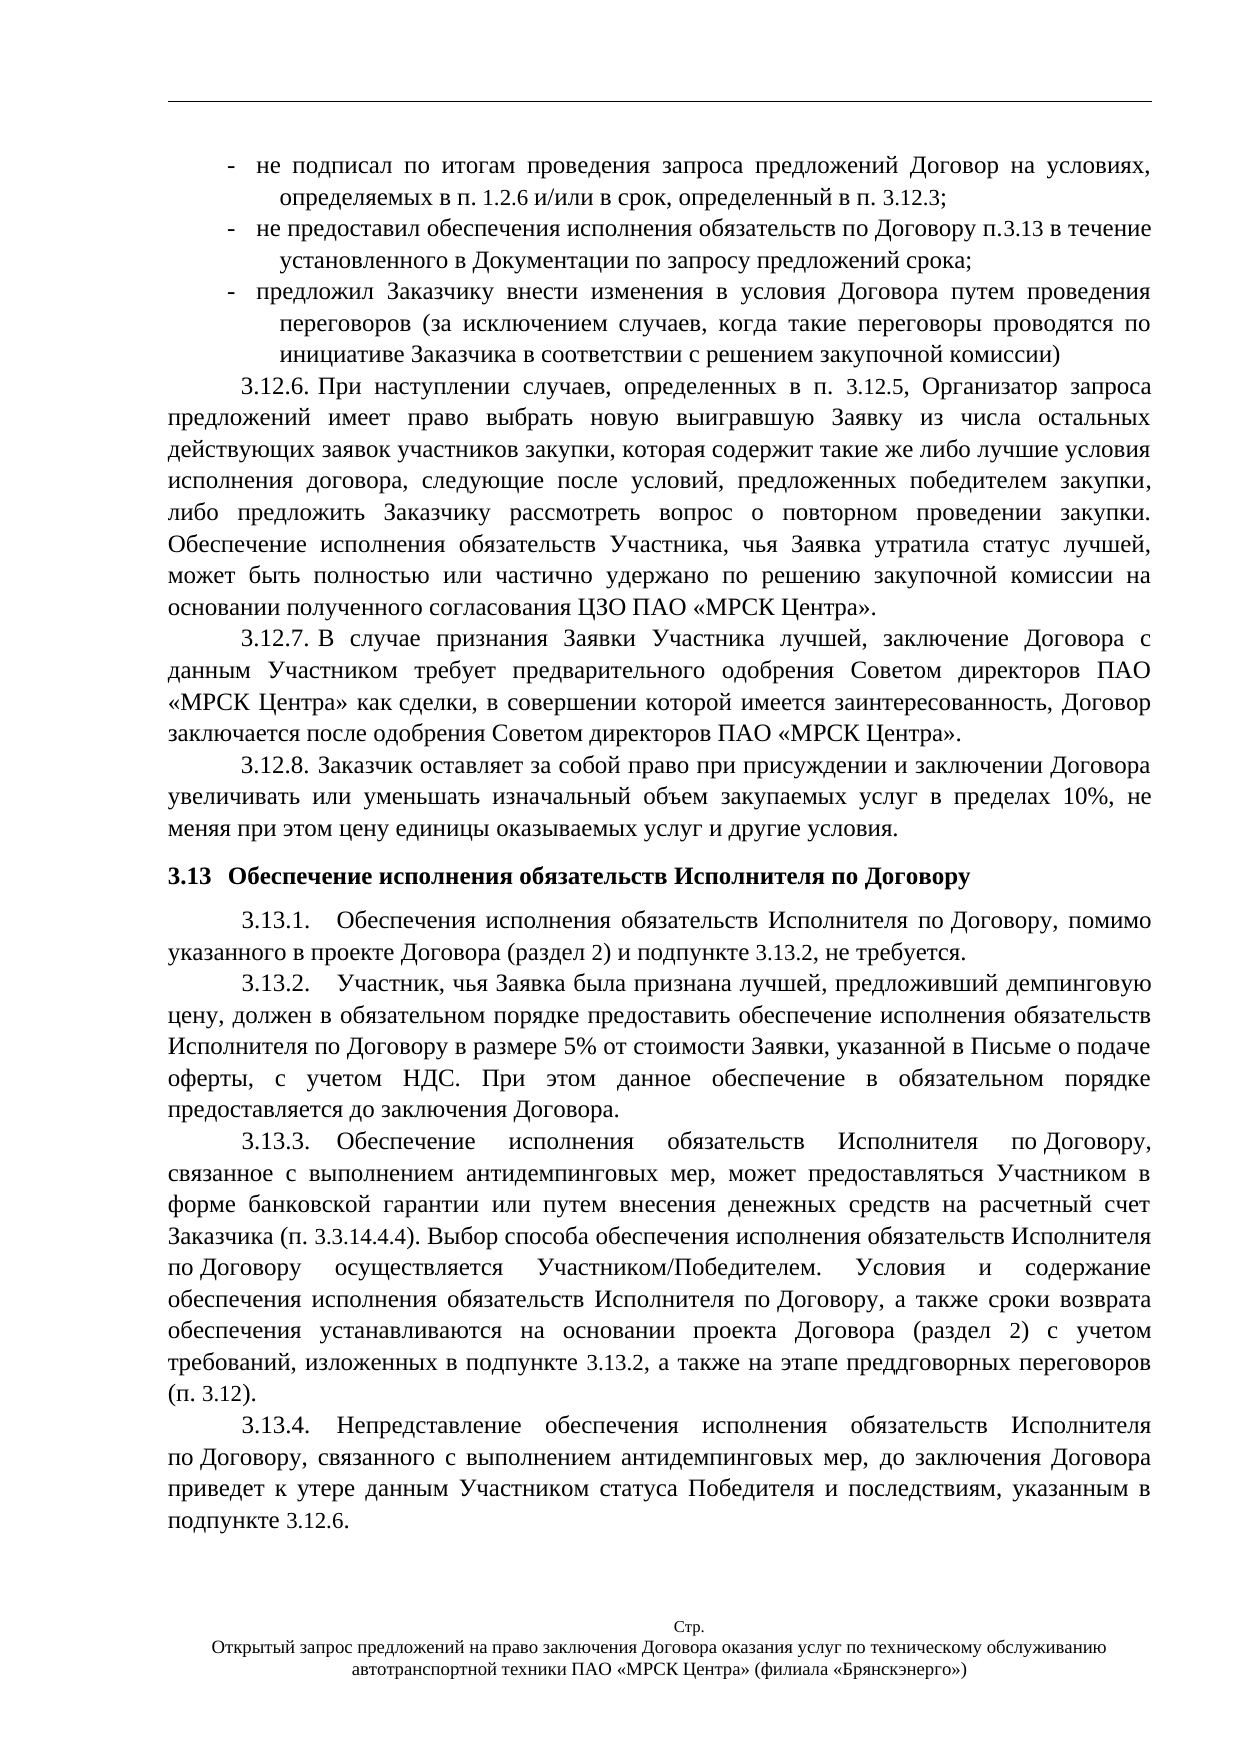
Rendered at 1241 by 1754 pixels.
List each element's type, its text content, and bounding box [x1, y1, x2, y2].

list Участник, чья Заявка была признана лучшей, предложивший демпинговую цену, должен в обязательном порядке предоставить обеспечение исполнения обязательств Исполнителя по Договору в размере 5% от стоимости Заявки, указанной в Письме о подаче оферты, с учетом НДС. При этом данное обеспечение в обязательном порядке предоставляется до заключения Договора. [168, 968, 1152, 1123]
list Заказчик оставляет за собой право при присуждении и заключении Договора увеличивать или уменьшать изначальный объем закупаемых услуг в пределах 10%, не меняя при этом цену единицы оказываемых услуг и другие условия. [168, 750, 1152, 842]
list Обеспечения исполнения обязательств Исполнителя по Договору, помимо указанного в проекте Договора (раздел 2) и подпункте 3.13.2, не требуется. [168, 905, 1152, 965]
list не подписал по итогам проведения запроса предложений Договор на условиях, определяемых в п. 1.2.6 и/или в срок, определенный в п. 3.12.3; [227, 150, 1152, 210]
list Обеспечение исполнения обязательств Исполнителя по Договору, связанное с выполнением антидемпинговых мер, может предоставляться Участником в форме банковской гарантии или путем внесения денежных средств на расчетный счет Заказчика (п. 3.3.14.4.4). Выбор способа обеспечения исполнения обязательств Исполнителя по Договору осуществляется Участником/Победителем. Условия и содержание обеспечения исполнения обязательств Исполнителя по Договору, а также сроки возврата обеспечения устанавливаются на основании проекта Договора (раздел 2) с учетом требований, изложенных в подпункте 3.13.2, а также на этапе преддговорных переговоров (п. 3.12). [168, 1126, 1152, 1407]
subtitle Обеспечение исполнения обязательств Исполнителя по Договору [168, 861, 1152, 890]
list Непредставление обеспечения исполнения обязательств Исполнителя по Договору, связанного с выполнением антидемпинговых мер, до заключения Договора приведет к утере данным Участником статуса Победителя и последствиям, указанным в подпункте 3.12.6. [168, 1410, 1152, 1533]
list При наступлении случаев, определенных в п. 3.12.5, Организатор запроса предложений имеет право выбрать новую выигравшую Заявку из числа остальных действующих заявок участников закупки, которая содержит такие же либо лучшие условия исполнения договора, следующие после условий, предложенных победителем закупки, либо предложить Заказчику рассмотреть вопрос о повторном проведении закупки. Обеспечение исполнения обязательств Участника, чья Заявка утратила статус лучшей, может быть полностью или частично удержано по решению закупочной комиссии на основании полученного согласования ЦЗО ПАО «МРСК Центра». [168, 371, 1152, 621]
list не предоставил обеспечения исполнения обязательств по Договору п.3.13 в течение установленного в Документации по запросу предложений срока; [227, 213, 1152, 273]
list В случае признания Заявки Участника лучшей, заключение Договора с данным Участником требует предварительного одобрения Советом директоров ПАО «МРСК Центра» как сделки, в совершении которой имеется заинтересованность, Договор заключается после одобрения Советом директоров ПАО «МРСК Центра». [168, 623, 1152, 747]
list предложил Заказчику внести изменения в условия Договора путем проведения переговоров (за исключением случаев, когда такие переговоры проводятся по инициативе Заказчика в соответствии с решением закупочной комиссии) [227, 276, 1152, 368]
